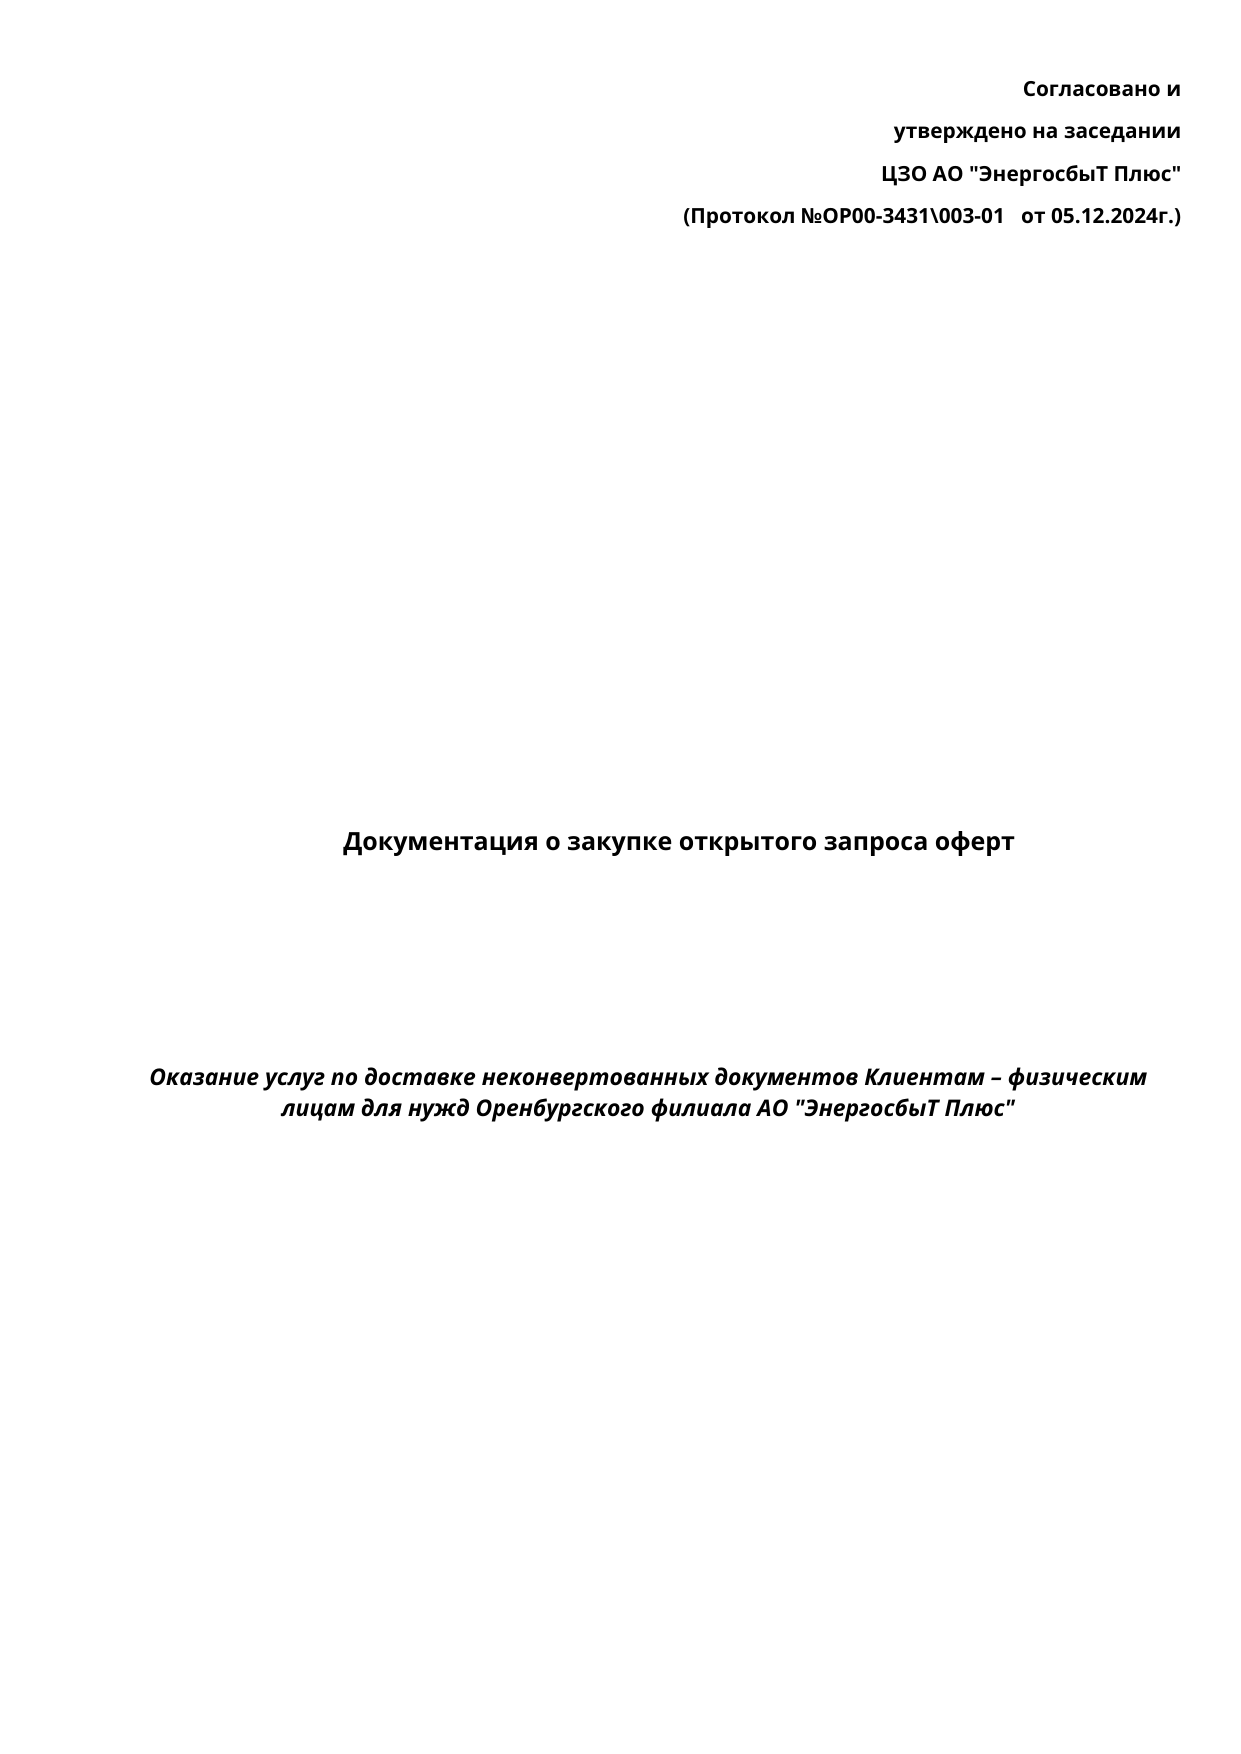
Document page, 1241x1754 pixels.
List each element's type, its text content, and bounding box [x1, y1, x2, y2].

text (Протокол №ОР00-3431\003-01 от 05.12.2024г.) [474, 202, 1181, 230]
text Оказание услуг по доставке неконвертованных документов Клиентам – физическим лицам для нужд Оренбургского филиала АО "ЭнергосбыТ Плюс" [118, 1061, 1181, 1123]
text Согласовано и [474, 74, 1181, 102]
text ЦЗО АО "ЭнергосбыТ Плюс" [474, 159, 1181, 187]
text утверждено на заседании [474, 116, 1181, 145]
text Документация о закупке открытого запроса оферт [118, 823, 1181, 857]
